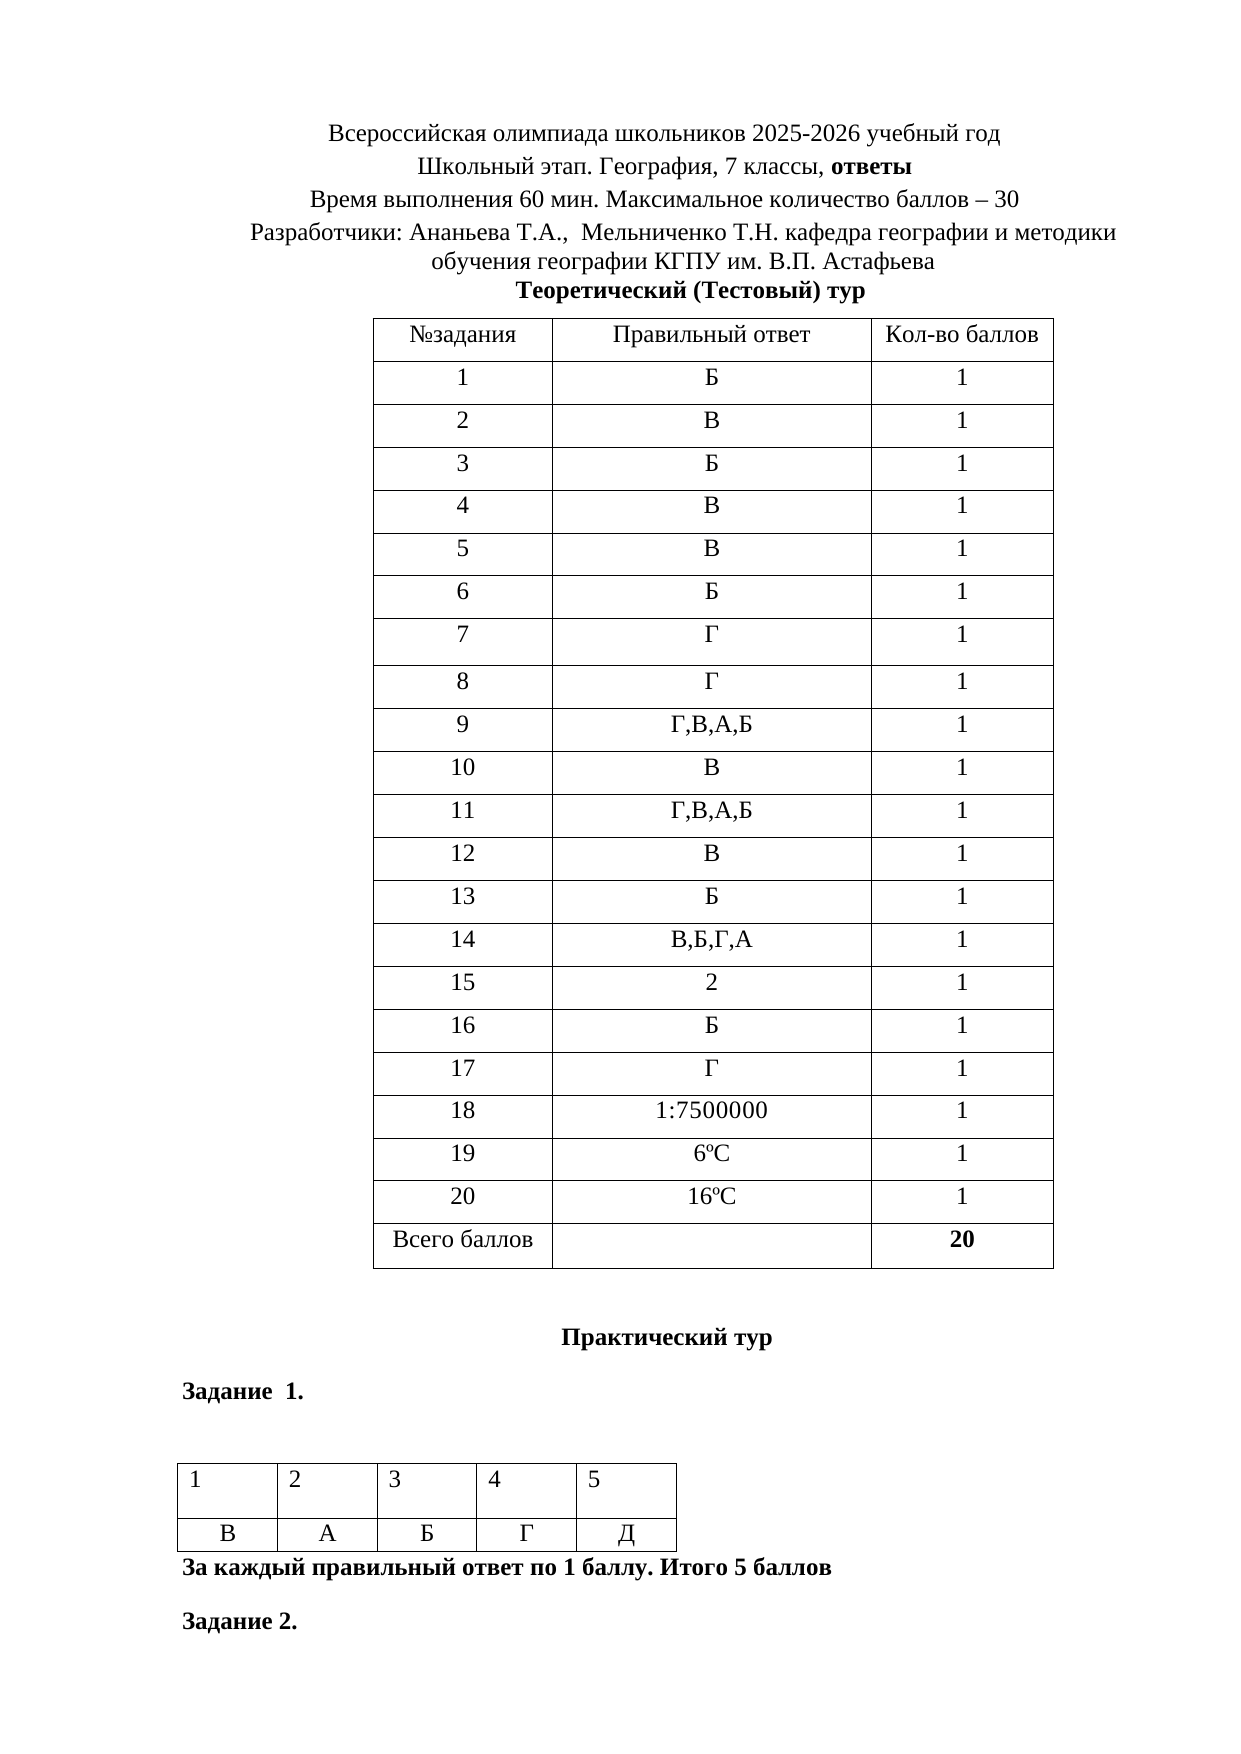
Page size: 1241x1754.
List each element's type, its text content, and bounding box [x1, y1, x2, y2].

table_cell 14 [374, 924, 552, 966]
table_cell 1 [872, 405, 1053, 447]
text За каждый правильный ответ по 1 баллу. Итого 5 баллов [182, 1552, 1152, 1581]
table_cell 16ºС [553, 1181, 871, 1223]
table_cell Б [553, 1010, 871, 1052]
table_cell 7 [374, 619, 552, 665]
table_cell 1 [374, 362, 552, 404]
table_cell 18 [374, 1096, 552, 1137]
table_cell Г [553, 1053, 871, 1094]
table_cell А [278, 1519, 377, 1551]
table_header 2 [278, 1464, 377, 1517]
table_cell 2 [553, 967, 871, 1009]
table_header 1 [178, 1464, 277, 1517]
table_cell 9 [374, 709, 552, 751]
table_cell 1 [872, 1181, 1053, 1223]
table_cell Г [553, 666, 871, 708]
table_cell [553, 1224, 871, 1267]
table_cell 1 [872, 709, 1053, 751]
text Школьный этап. География, 7 классы, ответы [177, 151, 1152, 180]
table_cell 19 [374, 1139, 552, 1180]
text Время выполнения 60 мин. Максимальное количество баллов – 30 [177, 184, 1152, 213]
table_cell 1 [872, 534, 1053, 575]
table_cell 1 [872, 881, 1053, 923]
text Всероссийская олимпиада школьников 2025-2026 учебный год [177, 118, 1152, 147]
table_cell 1 [872, 448, 1053, 489]
table_cell Б [553, 576, 871, 618]
table_cell 4 [374, 491, 552, 532]
table_cell 3 [374, 448, 552, 489]
table_cell 1 [872, 362, 1053, 404]
table_cell 20 [872, 1224, 1053, 1267]
table_cell 1 [872, 1053, 1053, 1094]
table_cell В,Б,Г,А [553, 924, 871, 966]
table_cell Г [477, 1519, 576, 1551]
table_cell 16 [374, 1010, 552, 1052]
table_cell 8 [374, 666, 552, 708]
table_cell Б [553, 362, 871, 404]
table_cell 1 [872, 967, 1053, 1009]
table_header 4 [477, 1464, 576, 1517]
table_cell В [553, 405, 871, 447]
table_cell Г,В,А,Б [553, 709, 871, 751]
table_cell 1 [872, 666, 1053, 708]
table_header №задания [374, 319, 552, 361]
table_cell Г [553, 619, 871, 665]
text Задание 2. [182, 1606, 1152, 1635]
table_cell 1 [872, 795, 1053, 837]
table_header Правильный ответ [553, 319, 871, 361]
table_cell 6 [374, 576, 552, 618]
table_cell 1 [872, 1010, 1053, 1052]
table_cell Г,В,А,Б [553, 795, 871, 837]
text Теоретический (Тестовый) тур [229, 275, 1152, 303]
table_cell 1 [872, 838, 1053, 880]
table_cell 1:7500000 [553, 1096, 871, 1137]
table_header 5 [577, 1464, 676, 1517]
table_cell В [553, 838, 871, 880]
table_cell В [553, 534, 871, 575]
table_cell Б [378, 1519, 476, 1551]
table_cell В [553, 752, 871, 794]
table_cell 10 [374, 752, 552, 794]
text Задание 1. [182, 1376, 1152, 1405]
table_cell В [553, 491, 871, 532]
table_cell 1 [872, 491, 1053, 532]
table_cell 6ºС [553, 1139, 871, 1180]
table_cell 1 [872, 619, 1053, 665]
table_cell 11 [374, 795, 552, 837]
table_header 3 [378, 1464, 476, 1517]
table_cell 17 [374, 1053, 552, 1094]
table_cell Всего баллов [374, 1224, 552, 1267]
table_cell 1 [872, 576, 1053, 618]
table_cell 20 [374, 1181, 552, 1223]
table_cell 5 [374, 534, 552, 575]
table_cell Б [553, 881, 871, 923]
table_header Кол-во баллов [872, 319, 1053, 361]
text Разработчики: Ананьева Т.А., Мельниченко Т.Н. кафедра географии и методики обучения географии КГПУ им. В.П. Астафьева [215, 217, 1152, 275]
table_cell 1 [872, 1139, 1053, 1180]
table_cell 2 [374, 405, 552, 447]
table_cell 1 [872, 1096, 1053, 1137]
table_cell Д [577, 1519, 676, 1551]
table_cell Б [553, 448, 871, 489]
table_cell 12 [374, 838, 552, 880]
table_cell 13 [374, 881, 552, 923]
table_cell 15 [374, 967, 552, 1009]
text Практический тур [182, 1322, 1152, 1351]
table_cell 1 [872, 924, 1053, 966]
table_cell 1 [872, 752, 1053, 794]
table_cell В [178, 1519, 277, 1551]
